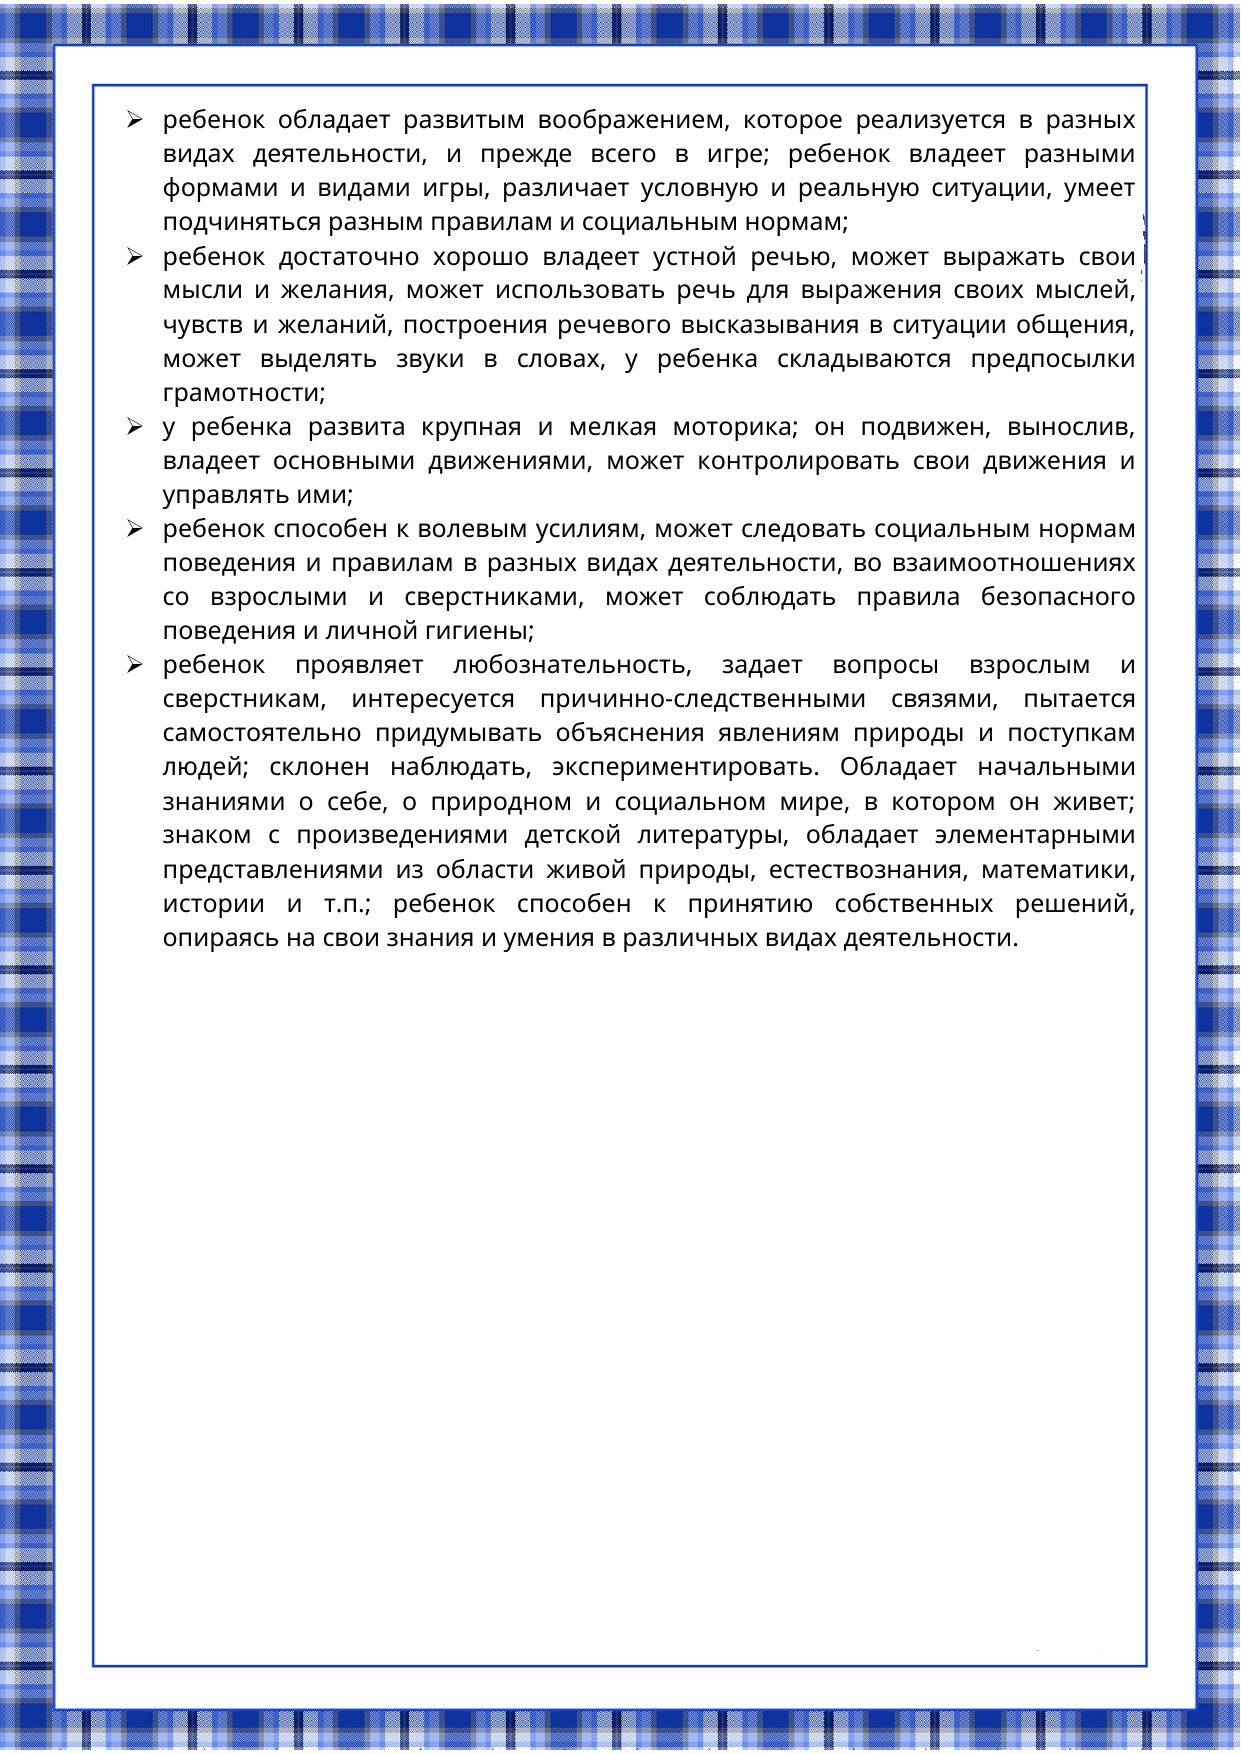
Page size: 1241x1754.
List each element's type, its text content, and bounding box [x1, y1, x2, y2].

list ребенок способен к волевым усилиям, может следовать социальным нормам поведения и правилам в разных видах деятельности, во взаимоотношениях со взрослыми и сверстниками, может соблюдать правила безопасного поведения и личной гигиены; [125, 511, 1137, 647]
list ребенок достаточно хорошо владеет устной речью, может выражать свои мысли и желания, может использовать речь для выражения своих мыслей, чувств и желаний, построения речевого высказывания в ситуации общения, может выделять звуки в словах, у ребенка складываются предпосылки грамотности; [125, 238, 1137, 408]
list ребенок обладает развитым воображением, которое реализуется в разных видах деятельности, и прежде всего в игре; ребенок владеет разными формами и видами игры, различает условную и реальную ситуации, умеет подчиняться разным правилам и социальным нормам; [125, 102, 1137, 238]
picture [0, 4, 1240, 1750]
list у ребенка развита крупная и мелкая моторика; он подвижен, вынослив, владеет основными движениями, может контролировать свои движения и управлять ими; [125, 408, 1137, 511]
list ребенок проявляет любознательность, задает вопросы взрослым и сверстникам, интересуется причинно-следственными связями, пытается самостоятельно придумывать объяснения явлениям природы и поступкам людей; склонен наблюдать, экспериментировать. Обладает начальными знаниями о себе, о природном и социальном мире, в котором он живет; знаком с произведениями детской литературы, обладает элементарными представлениями из области живой природы, естествознания, математики, истории и т.п.; ребенок способен к принятию собственных решений, опираясь на свои знания и умения в различных видах деятельности. [125, 647, 1137, 953]
